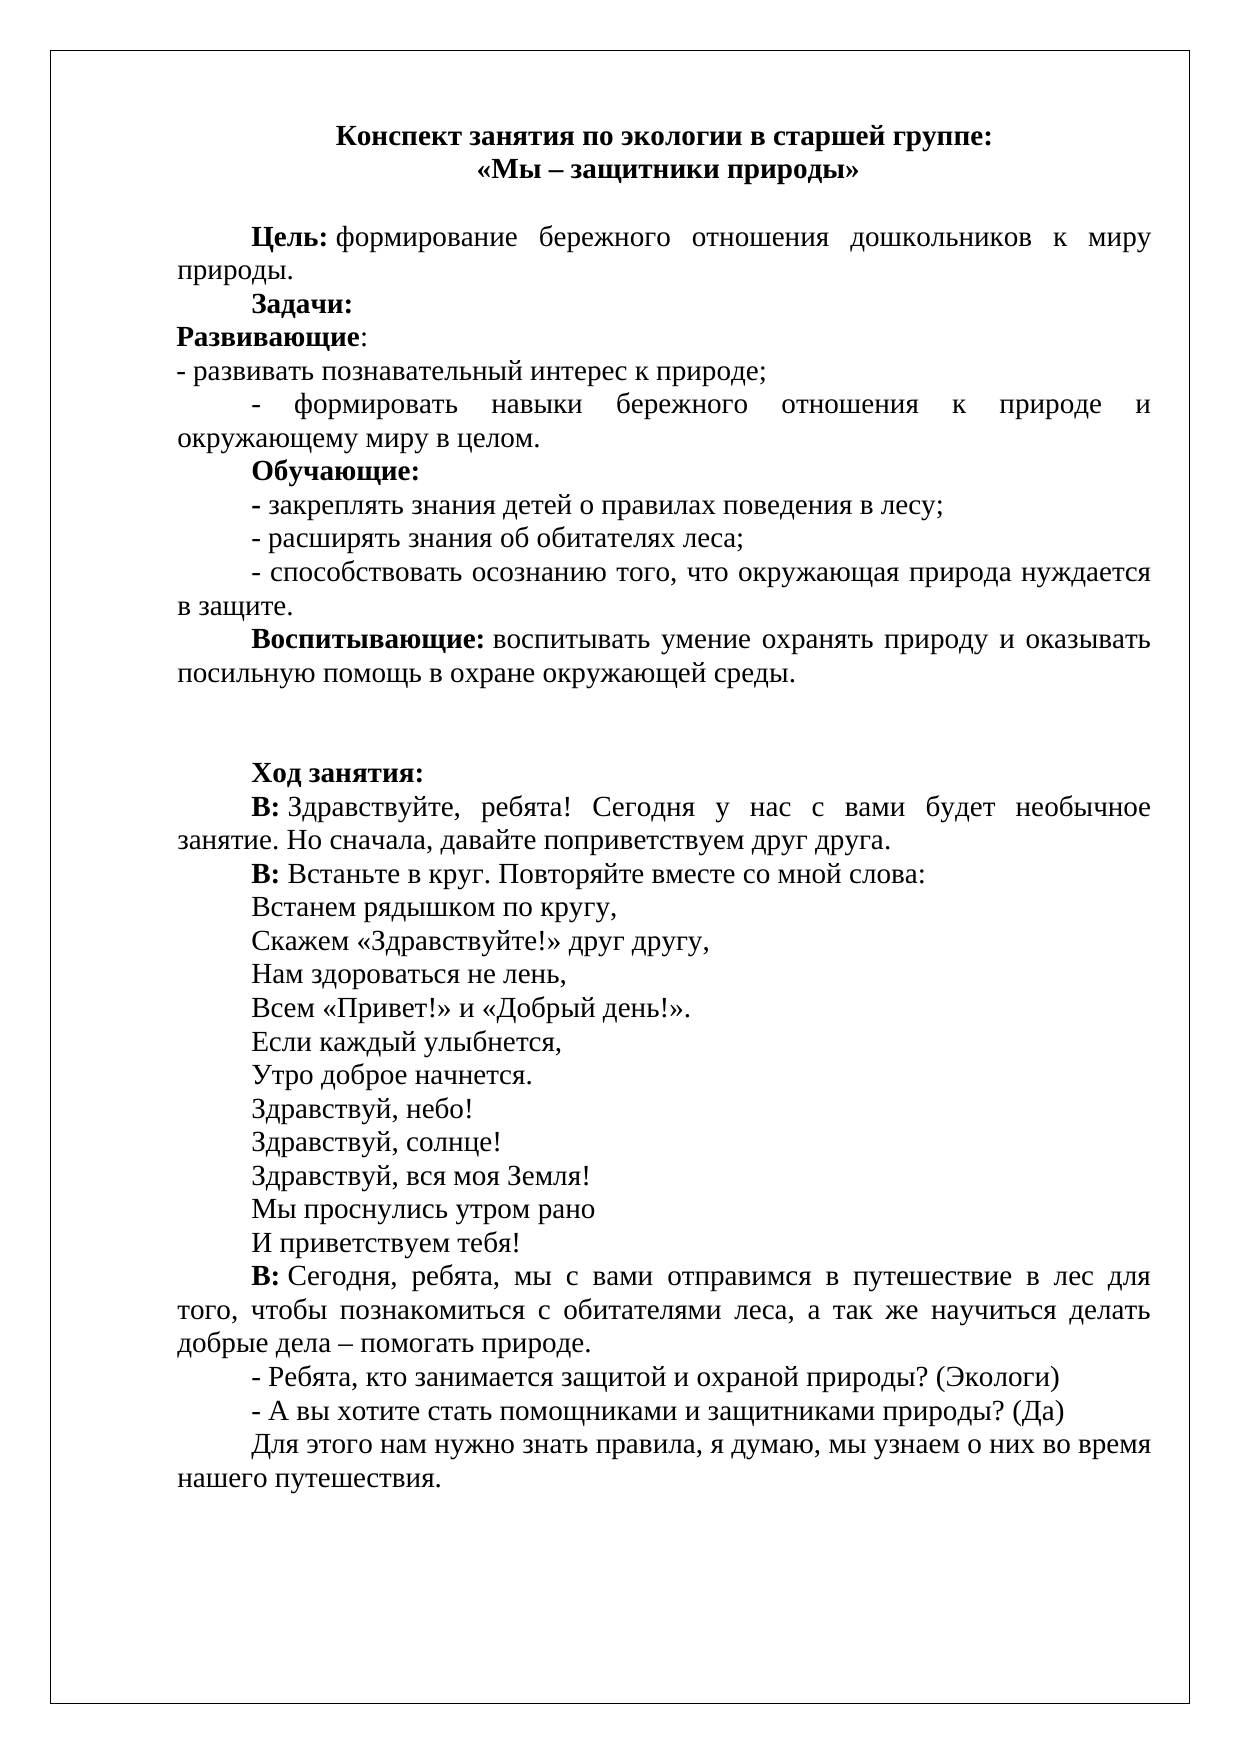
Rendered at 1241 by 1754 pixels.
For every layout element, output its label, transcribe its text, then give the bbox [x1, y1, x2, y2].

text Воспитывающие: воспитывать умение охранять природу и оказывать посильную помощь в охране окружающей среды. [177, 621, 1152, 688]
text Мы проснулись утром рано [177, 1191, 1152, 1225]
text Развивающие: [176, 319, 1152, 353]
text Утро доброе начнется. [177, 1057, 1152, 1091]
text В: Сегодня, ребята, мы с вами отправимся в путешествие в лес для того, чтобы познакомиться с обитателями леса, а так же научиться делать добрые дела – помогать природе. [177, 1258, 1152, 1359]
text - развивать познавательный интерес к природе; [176, 353, 1152, 386]
text - способствовать осознанию того, что окружающая природа нуждается в защите. [177, 554, 1152, 621]
text Здравствуй, солнце! [177, 1124, 1152, 1158]
text Нам здороваться не лень, [177, 957, 1152, 990]
text Обучающие: [177, 453, 1152, 487]
text Ход занятия: [177, 755, 1152, 789]
text - формировать навыки бережного отношения к природе и окружающему миру в целом. [177, 386, 1152, 453]
text - расширять знания об обитателях леса; [177, 521, 1152, 554]
text Здравствуй, небо! [177, 1091, 1152, 1124]
text Скажем «Здравствуйте!» друг другу, [177, 923, 1152, 957]
text В: Здравствуйте, ребята! Сегодня у нас с вами будет необычное занятие. Но сначала, давайте поприветствуем друг друга. [177, 789, 1152, 856]
text Задачи: [177, 286, 1152, 319]
text Встанем рядышком по кругу, [177, 889, 1152, 923]
text «Мы – защитники природы» [177, 152, 1152, 185]
text - А вы хотите стать помощниками и защитниками природы? (Да) [177, 1393, 1152, 1426]
text Конспект занятия по экологии в старшей группе: [177, 118, 1152, 152]
text Всем «Привет!» и «Добрый день!». [177, 990, 1152, 1024]
text И приветствуем тебя! [177, 1225, 1152, 1258]
text Если каждый улыбнется, [177, 1024, 1152, 1057]
text Цель: формирование бережного отношения дошкольников к миру природы. [177, 219, 1152, 286]
text В: Встаньте в круг. Повторяйте вместе со мной слова: [177, 856, 1152, 889]
text - закреплять знания детей о правилах поведения в лесу; [177, 487, 1152, 521]
text Здравствуй, вся моя Земля! [177, 1158, 1152, 1191]
text Для этого нам нужно знать правила, я думаю, мы узнаем о них во время нашего путешествия. [177, 1426, 1152, 1493]
text - Ребята, кто занимается защитой и охраной природы? (Экологи) [177, 1359, 1152, 1393]
